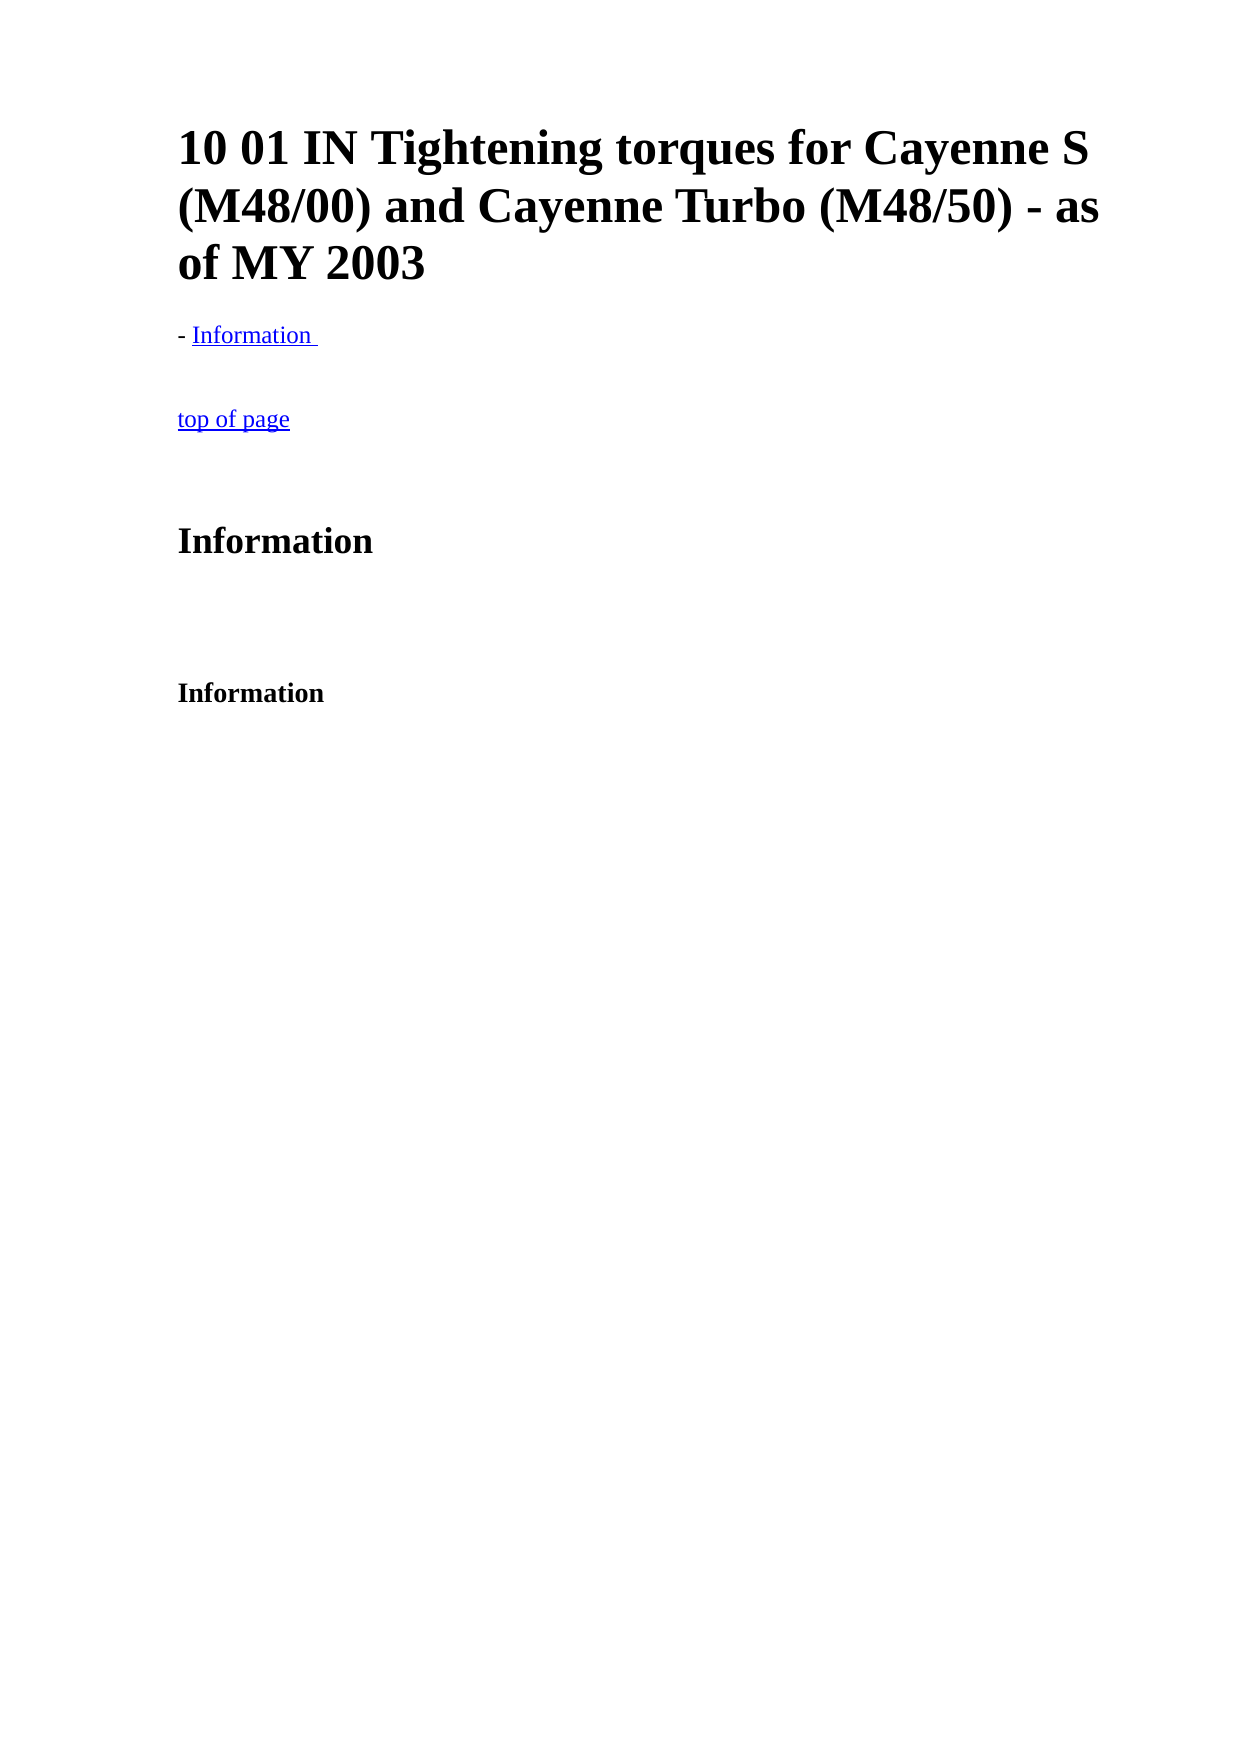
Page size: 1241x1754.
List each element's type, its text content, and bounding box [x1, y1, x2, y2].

text 10 01 IN Tightening torques for Cayenne S (M48/00) and Cayenne Turbo (M48/50) - as of MY 2003 [177, 118, 1152, 291]
text Information [177, 676, 1152, 708]
text - Information [177, 320, 1152, 348]
text Information [177, 518, 1152, 562]
text top of page [177, 404, 1152, 433]
